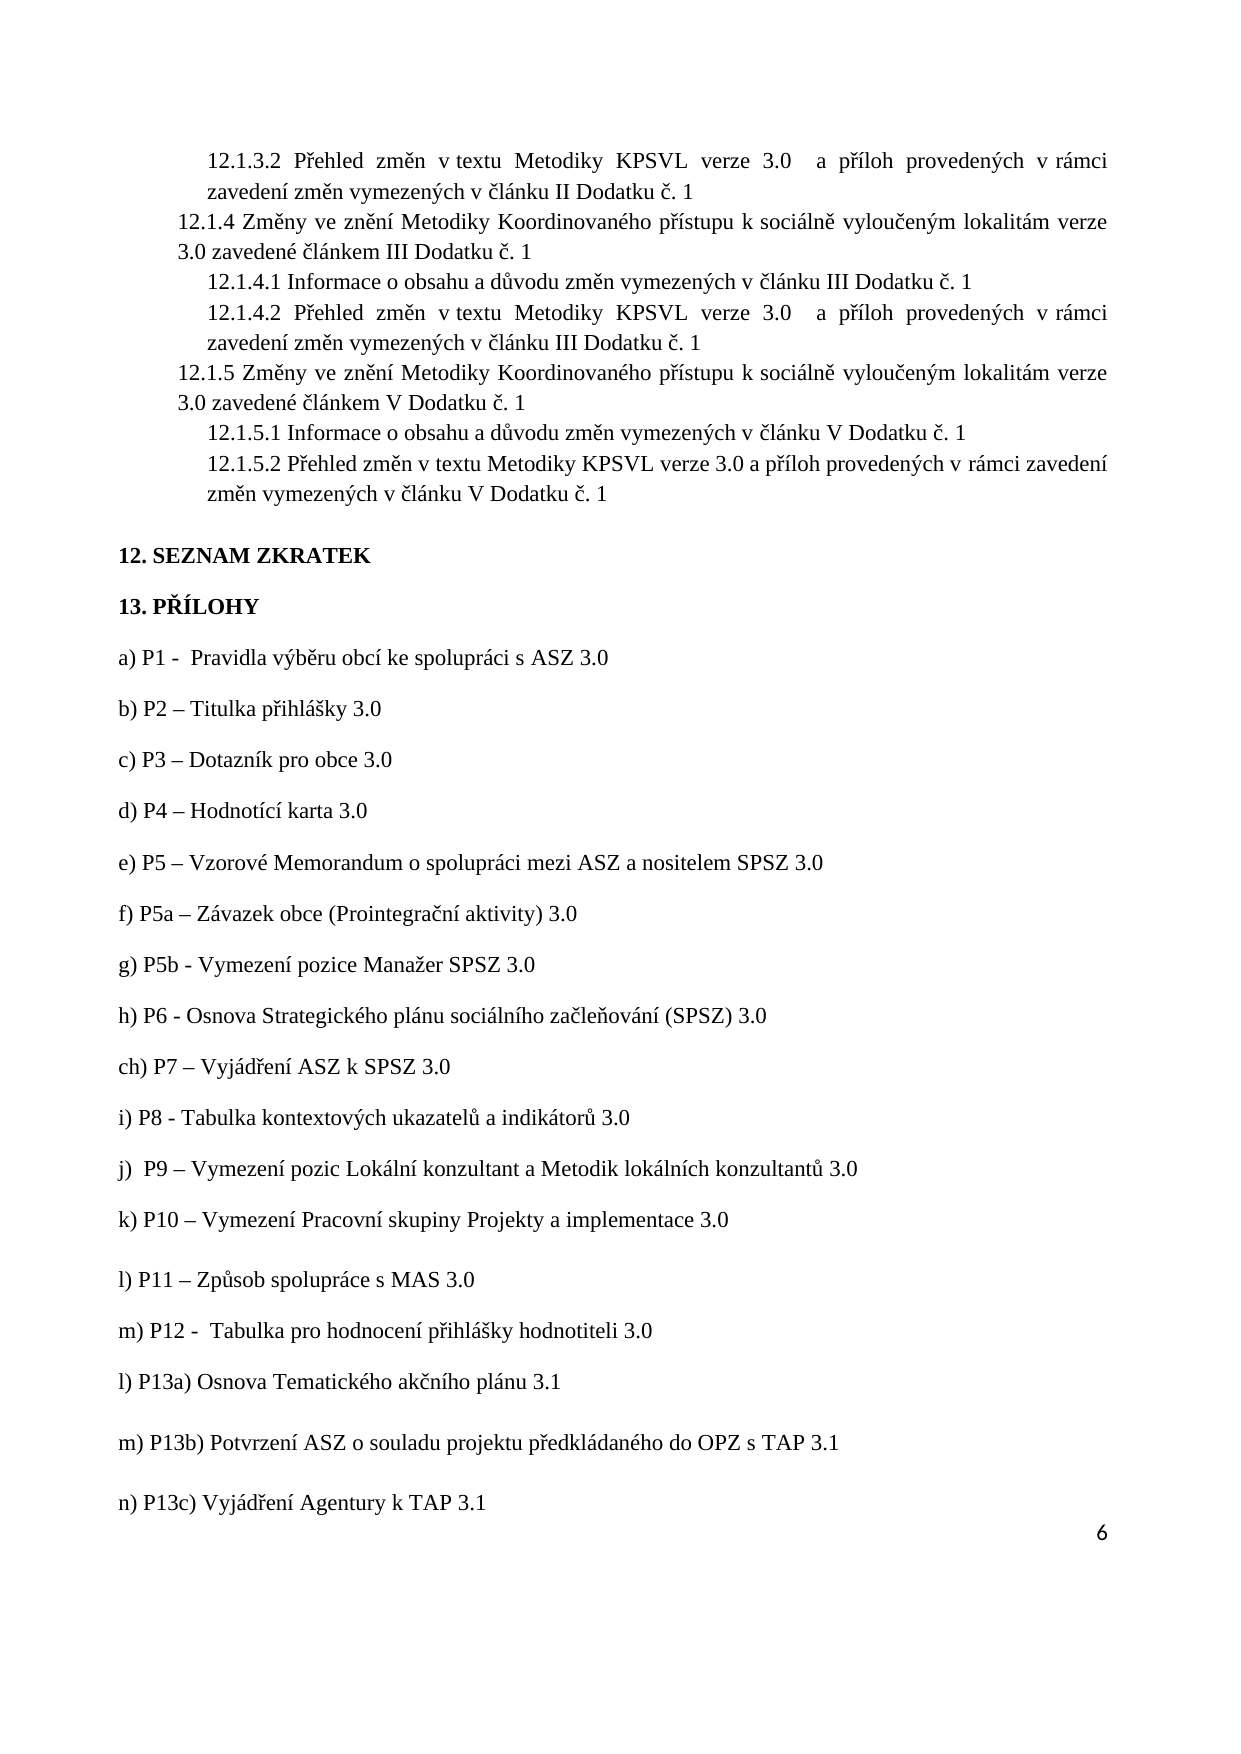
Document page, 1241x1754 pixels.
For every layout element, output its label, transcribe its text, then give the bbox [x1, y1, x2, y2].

text 12.1.4.1 Informace o obsahu a důvodu změn vymezených v článku III Dodatku č. 1 [207, 268, 1107, 295]
text ch) P7 – Vyjádření ASZ k SPSZ 3.0 [118, 1053, 1107, 1079]
text i) P8 - Tabulka kontextových ukazatelů a indikátorů 3.0 [118, 1104, 1107, 1130]
text f) P5a – Závazek obce (Prointegrační aktivity) 3.0 [118, 899, 1107, 926]
text e) P5 – Vzorové Memorandum o spolupráci mezi ASZ a nositelem SPSZ 3.0 [118, 848, 1107, 875]
text 12. SEZNAM ZKRATEK [118, 542, 1107, 569]
list g) P5b - Vymezení pozice Manažer SPSZ 3.0 [118, 951, 1107, 977]
list n) P13c) Vyjádření Agentury k TAP 3.1 [118, 1489, 1107, 1516]
text c) P3 – Dotazník pro obce 3.0 [118, 746, 1107, 773]
text d) P4 – Hodnotící karta 3.0 [118, 797, 1107, 824]
text 12.1.5.1 Informace o obsahu a důvodu změn vymezených v článku V Dodatku č. 1 [207, 419, 1107, 446]
text j) P9 – Vymezení pozic Lokální konzultant a Metodik lokálních konzultantů 3.0 [118, 1155, 1107, 1181]
text 12.1.4 Změny ve znění Metodiky Koordinovaného přístupu k sociálně vyloučeným lokalitám verze 3.0 zavedené článkem III Dodatku č. 1 [177, 208, 1107, 264]
list l) P13a) Osnova Tematického akčního plánu 3.1 [118, 1368, 1107, 1395]
text h) P6 - Osnova Strategického plánu sociálního začleňování (SPSZ) 3.0 [118, 1002, 1107, 1028]
text a) P1 - Pravidla výběru obcí ke spolupráci s ASZ 3.0 [118, 644, 1107, 671]
text 12.1.5 Změny ve znění Metodiky Koordinovaného přístupu k sociálně vyloučeným lokalitám verze 3.0 zavedené článkem V Dodatku č. 1 [177, 359, 1107, 416]
list l) P11 – Způsob spolupráce s MAS 3.0 [118, 1266, 1107, 1293]
list k) P10 – Vymezení Pracovní skupiny Projekty a implementace 3.0 [118, 1206, 1107, 1232]
text 12.1.3.2 Přehled změn v textu Metodiky KPSVL verze 3.0 a příloh provedených v rámci zavedení změn vymezených v článku II Dodatku č. 1 [207, 148, 1107, 204]
text m) P12 - Tabulka pro hodnocení přihlášky hodnotiteli 3.0 [118, 1317, 1107, 1344]
text 12.1.5.2 Přehled změn v textu Metodiky KPSVL verze 3.0 a příloh provedených v rámci zavedení změn vymezených v článku V Dodatku č. 1 [207, 450, 1107, 506]
text b) P2 – Titulka přihlášky 3.0 [118, 695, 1107, 722]
list m) P13b) Potvrzení ASZ o souladu projektu předkládaného do OPZ s TAP 3.1 [118, 1429, 1107, 1455]
text 12.1.4.2 Přehled změn v textu Metodiky KPSVL verze 3.0 a příloh provedených v rámci zavedení změn vymezených v článku III Dodatku č. 1 [207, 299, 1107, 355]
text 13. PŘÍLOHY [118, 593, 1107, 620]
